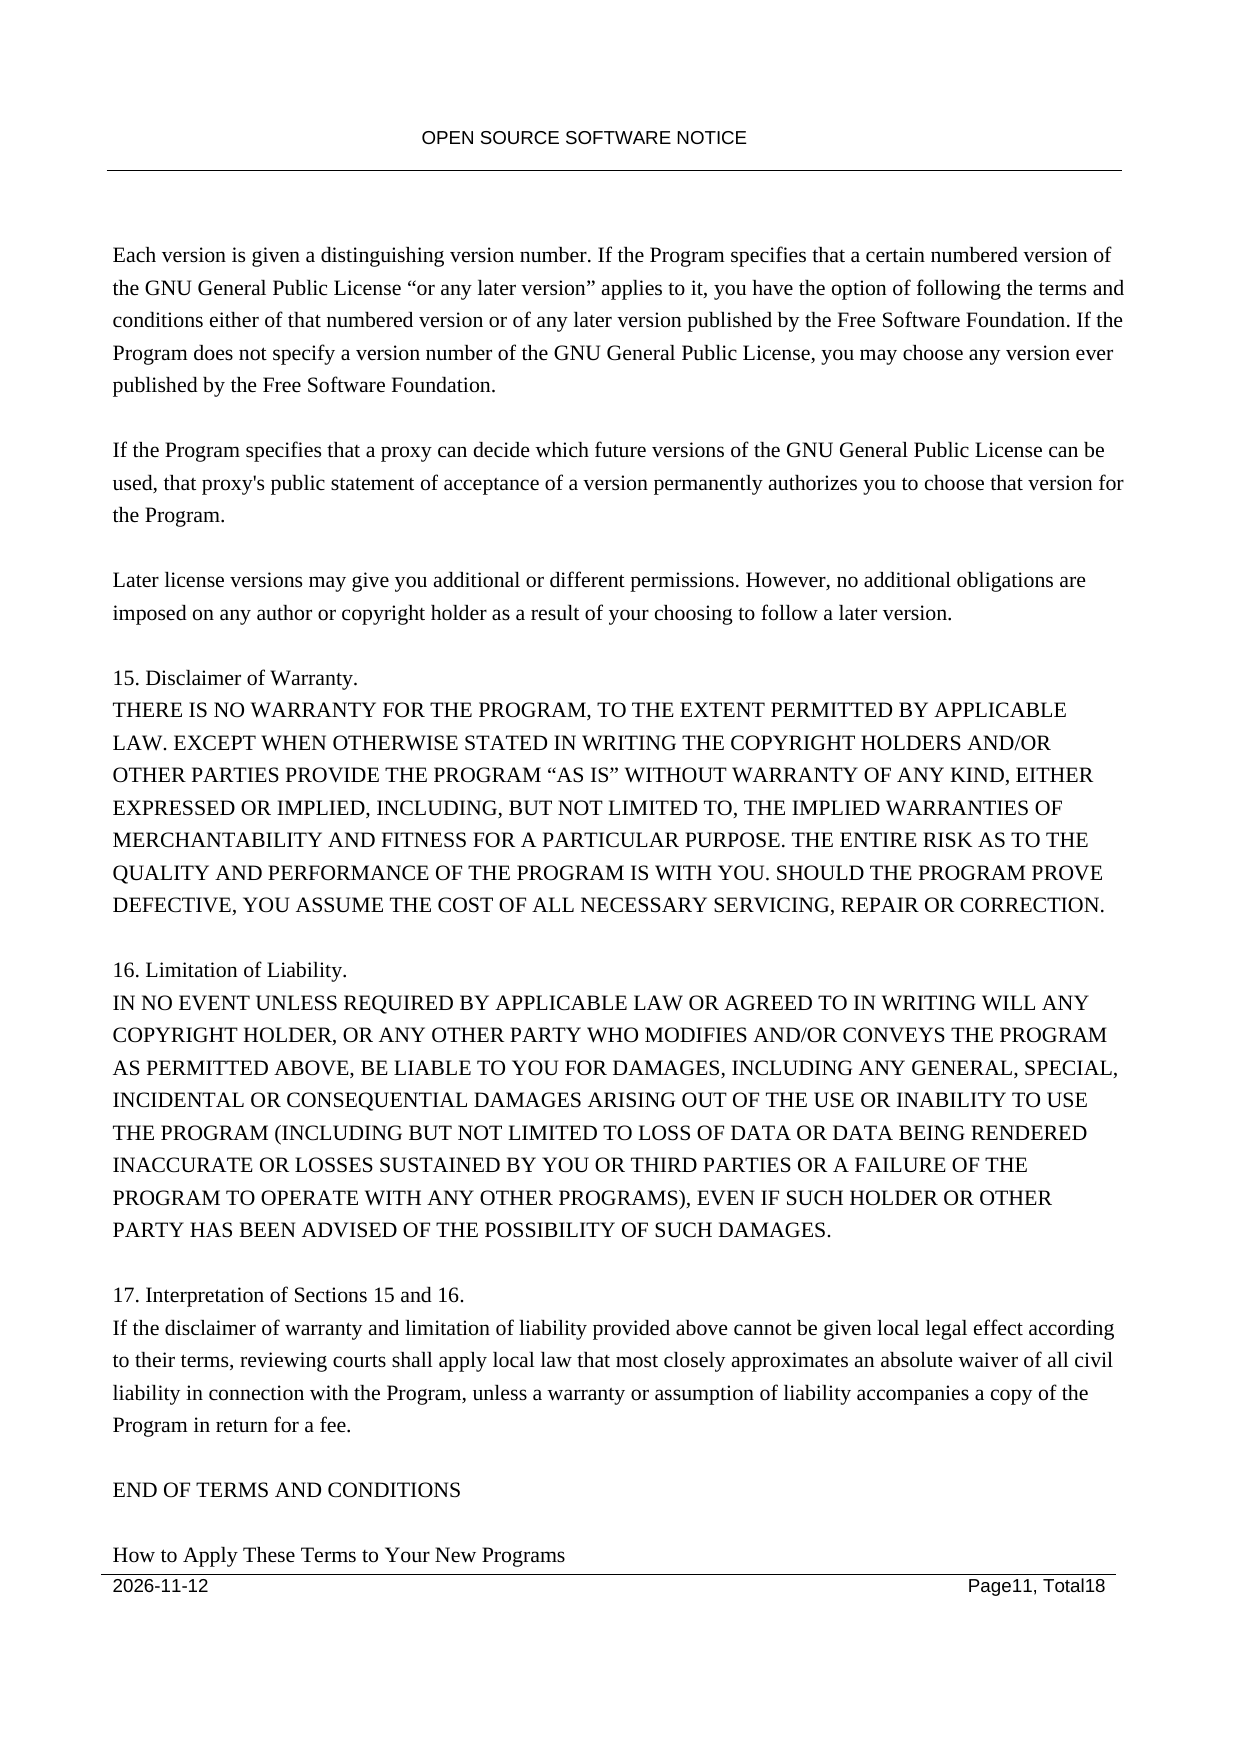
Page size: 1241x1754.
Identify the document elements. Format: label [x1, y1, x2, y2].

text [112, 206, 1128, 1571]
